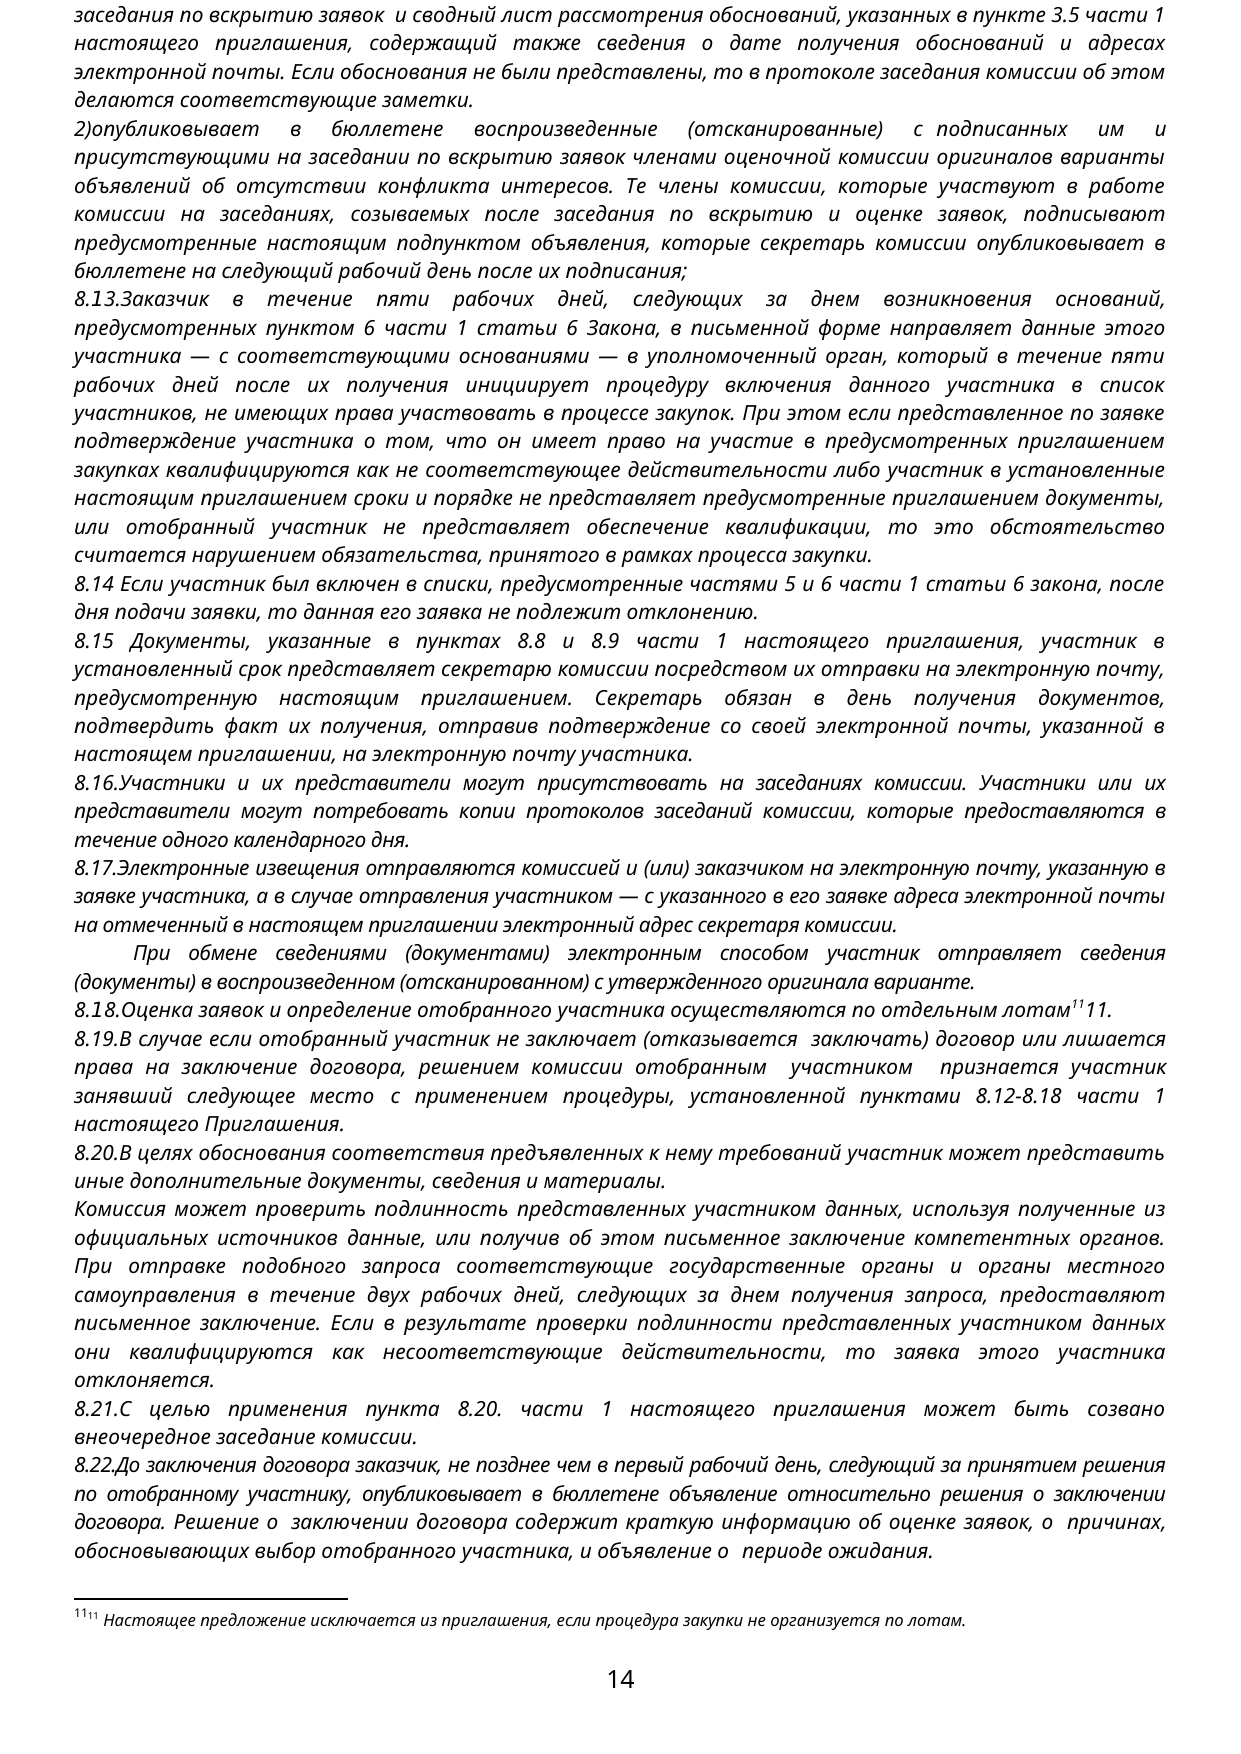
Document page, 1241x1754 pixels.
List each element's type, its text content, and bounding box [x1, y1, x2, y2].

text 2)опубликовывает в бюллетене воспроизведенные (отсканированные) с подписанных им и присутствующими на заседании по вскрытию заявок членами оценочной комиссии оригиналов варианты объявлений об отсутствии конфликта интересов. Те члены комиссии, которые участвуют в работе комиссии на заседаниях, созываемых после заседания по вскрытию и оценке заявок, подписывают предусмотренные настоящим подпунктом объявления, которые секретарь комиссии опубликовывает в бюллетене на следующий рабочий день после их подписания; [74, 114, 1167, 284]
text 8.18.Оценка заявок и определение отобранного участника осуществляются по отдельным лотам11. [74, 995, 1167, 1024]
text Комиссия может проверить подлинность представленных участником данных, используя полученные из официальных источников данные, или получив об этом письменное заключение компетентных органов. При отправке подобного запроса соответствующие государственные органы и органы местного самоуправления в течение двух рабочих дней, следующих за днем получения запроса, предоставляют письменное заключение. Если в результате проверки подлинности представленных участником данных они квалифицируются как несоответствующие действительности, то заявка этого участника отклоняется. [74, 1194, 1167, 1394]
text 8.16.Участники и их представители могут присутствовать на заседаниях комиссии. Участники или их представители могут потребовать копии протоколов заседаний комиссии, которые предоставляются в течение одного календарного дня. [74, 768, 1167, 853]
text 8.19.В случае если отобранный участник не заключает (отказывается заключать) договор или лишается права на заключение договора, решением комиссии отобранным участником признается участник занявший следующее место с применением процедуры, установленной пунктами 8.12-8.18 части 1 настоящего Приглашения. [74, 1024, 1167, 1138]
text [74, 0, 1167, 114]
text 8.13.Заказчик в течение пяти рабочих дней, следующих за днем возникновения оснований, предусмотренных пунктом 6 части 1 статьи 6 Закона, в письменной форме направляет данные этого участника — с соответствующими основаниями — в уполномоченный орган, который в течение пяти рабочих дней после их получения инициирует процедуру включения данного участника в список участников, не имеющих права участвовать в процессе закупок. При этом если представленное по заявке подтверждение участника о том, что он имеет право на участие в предусмотренных приглашением закупках квалифицируются как не соответствующее действительности либо участник в установленные настоящим приглашением сроки и порядке не представляет предусмотренные приглашением документы, или отобранный участник не представляет обеспечение квалификации, то это обстоятельство считается нарушением обязательства, принятого в рамках процесса закупки. [74, 284, 1167, 569]
text 8.17.Электронные извещения отправляются комиссией и (или) заказчиком на электронную почту, указанную в заявке участника, а в случае отправления участником — с указанного в его заявке адреса электронной почты на отмеченный в настоящем приглашении электронный адрес секретаря комиссии. [74, 853, 1167, 938]
text 8.15 Документы, указанные в пунктах 8.8 и 8.9 части 1 настоящего приглашения, участник в установленный срок представляет секретарю комиссии посредством их отправки на электронную почту, предусмотренную настоящим приглашением. Секретарь обязан в день получения документов, подтвердить факт их получения, отправив подтверждение со своей электронной почты, указанной в настоящем приглашении, на электронную почту участника. [74, 626, 1167, 768]
text 8.14 Если участник был включен в списки, предусмотренные частями 5 и 6 части 1 статьи 6 закона, после дня подачи заявки, то данная его заявка не подлежит отклонению. [74, 569, 1167, 626]
text 8.21.С целью применения пункта 8.20. части 1 настоящего приглашения может быть созвано внеочередное заседание комиссии. [74, 1394, 1167, 1451]
text При обмене сведениями (документами) электронным способом участник отправляет сведения (документы) в воспроизведенном (отсканированном) с утвержденного оригинала варианте. [74, 938, 1167, 995]
text 8.22.До заключения договора заказчик, не позднее чем в первый рабочий день, следующий за принятием решения по отобранному участнику, опубликовывает в бюллетене объявление относительно решения о заключении договора. Решение о заключении договора содержит краткую информацию об оценке заявок, о причинах, обосновывающих выбор отобранного участника, и объявление о периоде ожидания. [74, 1451, 1167, 1564]
text 8.20.В целях обоснования соответствия предъявленных к нему требований участник может представить иные дополнительные документы, сведения и материалы. [74, 1138, 1167, 1194]
